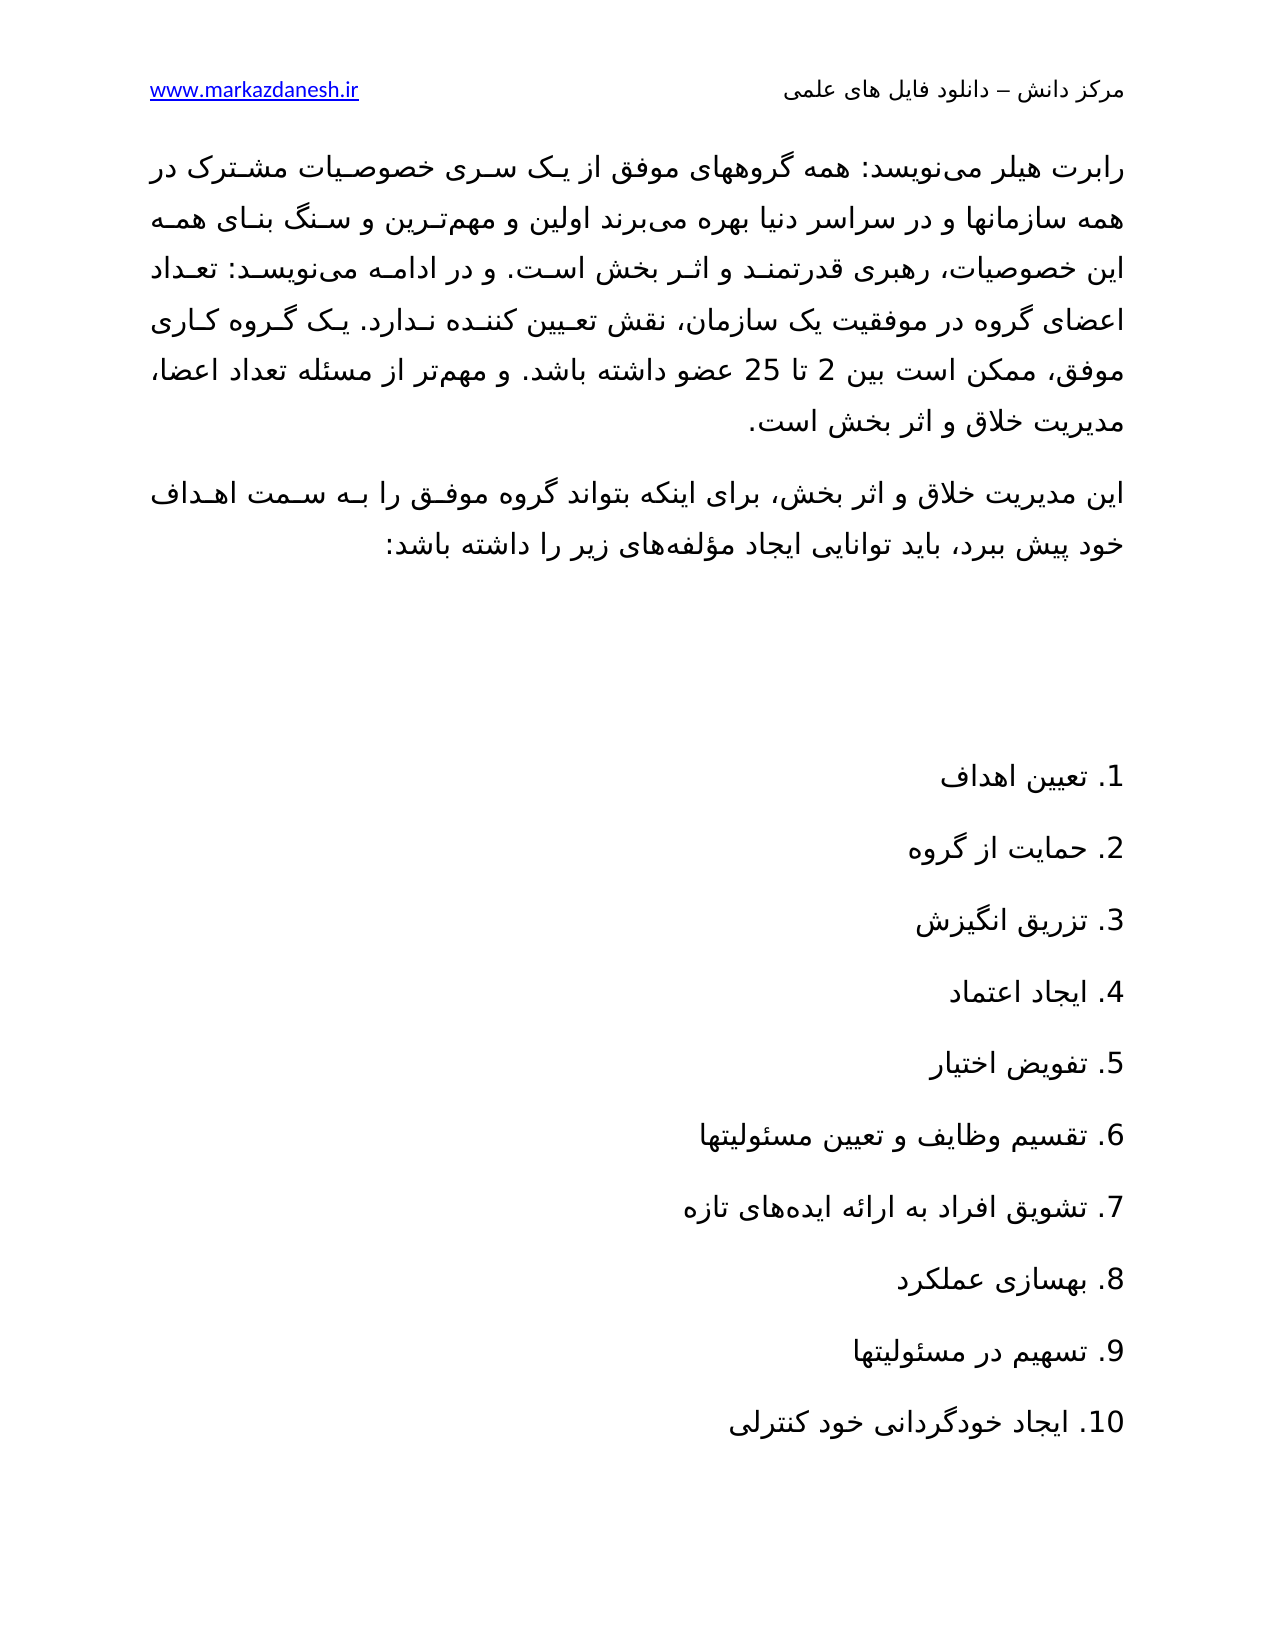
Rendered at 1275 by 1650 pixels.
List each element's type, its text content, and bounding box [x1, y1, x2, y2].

text 8. بهسازی عملکرد [150, 1262, 1125, 1296]
text 5. تفویض اختیار [150, 1047, 1125, 1081]
text 4. ایجاد اعتماد [150, 975, 1125, 1009]
text 10. ایجاد خودگردانی خود کنترلی [150, 1406, 1125, 1440]
text 2. حمایت از گروه [150, 832, 1125, 866]
text این مدیریت خلاق و اثر بخش، برای اینکه بتواند گروه موفق را به سمت اهداف خود پیش ببرد، باید توانایی ایجاد مؤلفه‌های زیر را داشته باشد: [150, 476, 1125, 561]
text 9.‌ تسهیم در مسئولیتها [150, 1334, 1125, 1368]
text 6. تقسیم وظایف و تعیین مسئولیتها [150, 1119, 1125, 1153]
text 3. تزریق انگیزش [150, 903, 1125, 937]
text 7. تشویق افراد به ارائه ایده‌های تازه [150, 1190, 1125, 1224]
text 1.‌ تعیین اهداف [150, 760, 1125, 794]
text رابرت هیلر می‌نویسد: همه گروههای موفق از یک سری خصوصیات مشترک در همه سازمانها و در سراسر دنیا بهره می‌برند اولین و مهم‌ترین و سنگ بنای همه این خصوصیات، رهبری قدرتمند و اثر بخش است. و در ادامه می‌نویسد: تعداد اعضای گروه در موفقیت یک سازمان، نقش تعیین کننده ندارد. یک گروه کاری موفق، ممکن است بین 2 تا 25 عضو داشته باشد. و مهم‌تر از مسئله تعداد اعضا، مدیریت خلاق و اثر بخش است. [150, 150, 1125, 439]
